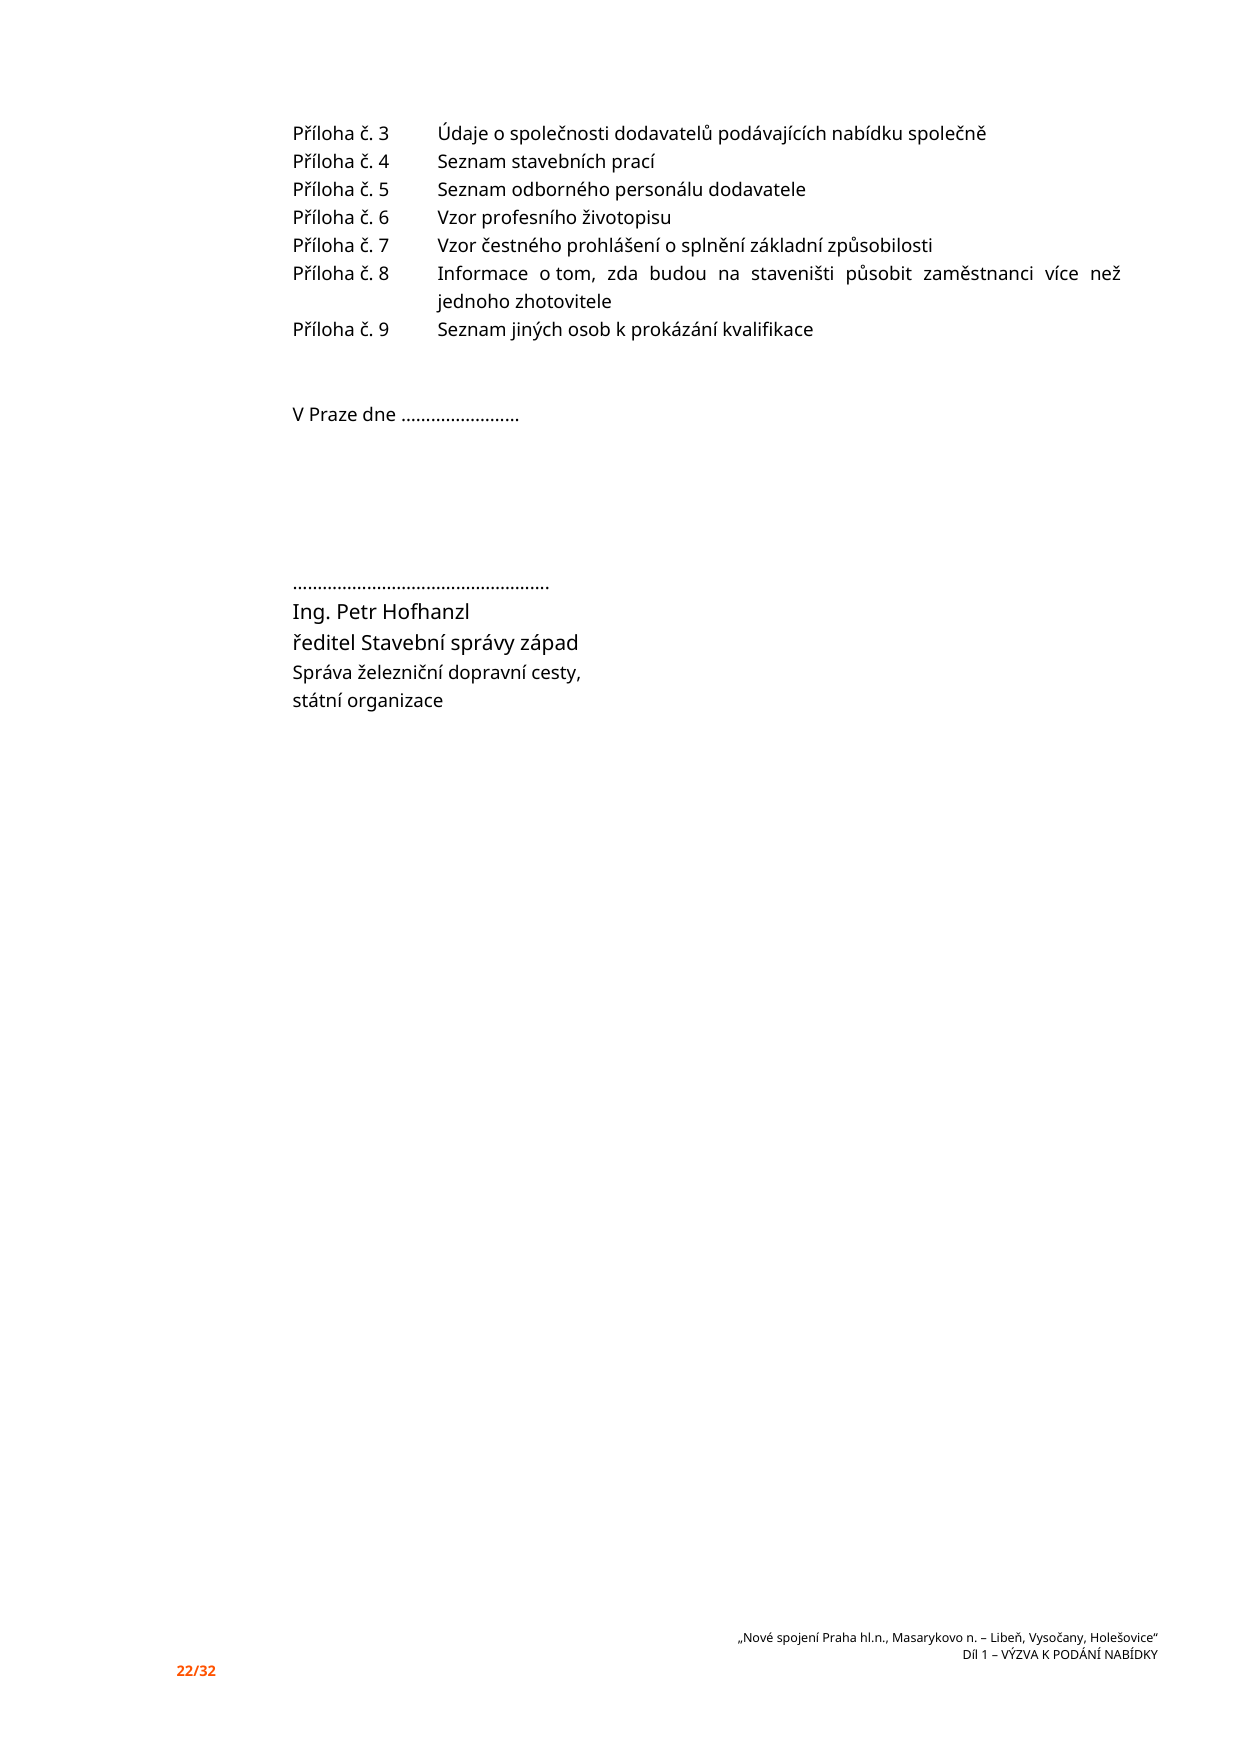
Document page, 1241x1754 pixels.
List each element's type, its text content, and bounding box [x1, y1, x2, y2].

text Příloha č. 4 Seznam stavebních prací [292, 149, 1122, 174]
text ředitel Stavební správy západ [292, 628, 1122, 657]
text V Praze dne …………………… [292, 401, 1122, 426]
text ……………………………………………. [292, 569, 1122, 594]
text státní organizace [292, 687, 1122, 713]
text Příloha č. 7 Vzor čestného prohlášení o splnění základní způsobilosti [292, 233, 1122, 258]
text Ing. Petr Hofhanzl [292, 597, 1122, 625]
text Správa železniční dopravní cesty, [292, 659, 1122, 685]
text Příloha č. 3 Údaje o společnosti dodavatelů podávajících nabídku společně [292, 121, 1122, 146]
text Příloha č. 8 Informace o tom, zda budou na staveništi působit zaměstnanci více než jednoho zhotovitele [292, 261, 1122, 314]
text Příloha č. 6 Vzor profesního životopisu [292, 205, 1122, 230]
text Příloha č. 5 Seznam odborného personálu dodavatele [292, 177, 1122, 202]
text Příloha č. 9 Seznam jiných osob k prokázání kvalifikace [292, 317, 1122, 342]
